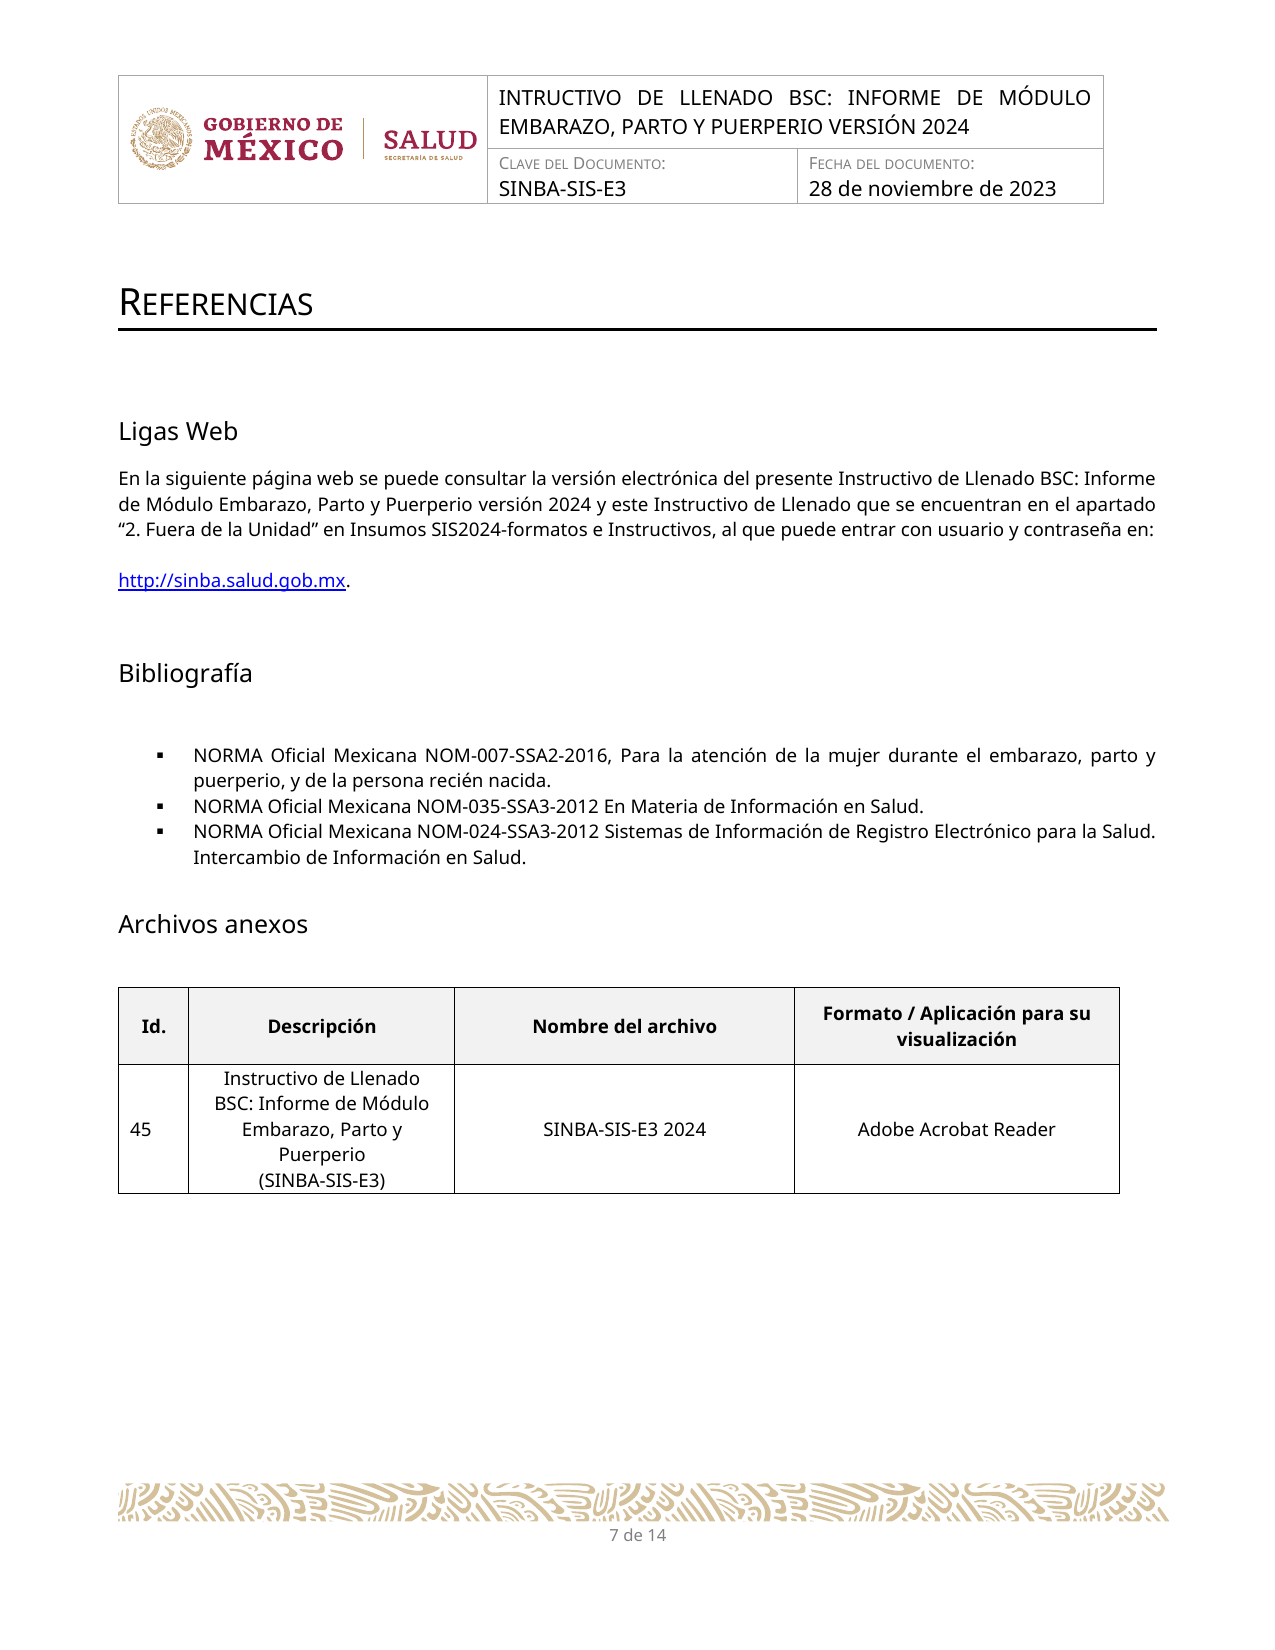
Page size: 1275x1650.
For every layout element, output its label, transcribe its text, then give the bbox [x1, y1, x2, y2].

table_cell SINBA-SIS-E3 2024 [455, 1065, 794, 1193]
subtitle Referencias [118, 275, 1157, 328]
text http://sinba.salud.gob.mx. [118, 568, 1157, 593]
list NORMA Oficial Mexicana NOM-024-SSA3-2012 Sistemas de Información de Registro Electrónico para la Salud. Intercambio de Información en Salud. [156, 818, 1157, 869]
text En la siguiente página web se puede consultar la versión electrónica del presente Instructivo de Llenado BSC: Informe de Módulo Embarazo, Parto y Puerperio versión 2024 y este Instructivo de Llenado que se encuentran en el apartado “2. Fuera de la Unidad” en Insumos SIS2024-formatos e Instructivos, al que puede entrar con usuario y contraseña en: [118, 466, 1157, 542]
subtitle Ligas Web [118, 414, 1157, 448]
table_header Descripción [189, 988, 454, 1064]
table_cell 45 [119, 1065, 188, 1193]
table_header Nombre del archivo [455, 988, 794, 1064]
table_header Formato / Aplicación para su visualización [795, 988, 1119, 1064]
subtitle Archivos anexos [118, 907, 1157, 941]
table_cell Instructivo de Llenado BSC: Informe de Módulo Embarazo, Parto y Puerperio (SINBA-SIS-E3) [189, 1065, 454, 1193]
table_cell Adobe Acrobat Reader [795, 1065, 1119, 1193]
list NORMA Oficial Mexicana NOM-035-SSA3-2012 En Materia de Información en Salud. [156, 793, 1157, 818]
table_header Id. [119, 988, 188, 1064]
subtitle Bibliografía [118, 656, 1157, 690]
list NORMA Oficial Mexicana NOM-007-SSA2-2016, Para la atención de la mujer durante el embarazo, parto y puerperio, y de la persona recién nacida. [156, 742, 1157, 793]
